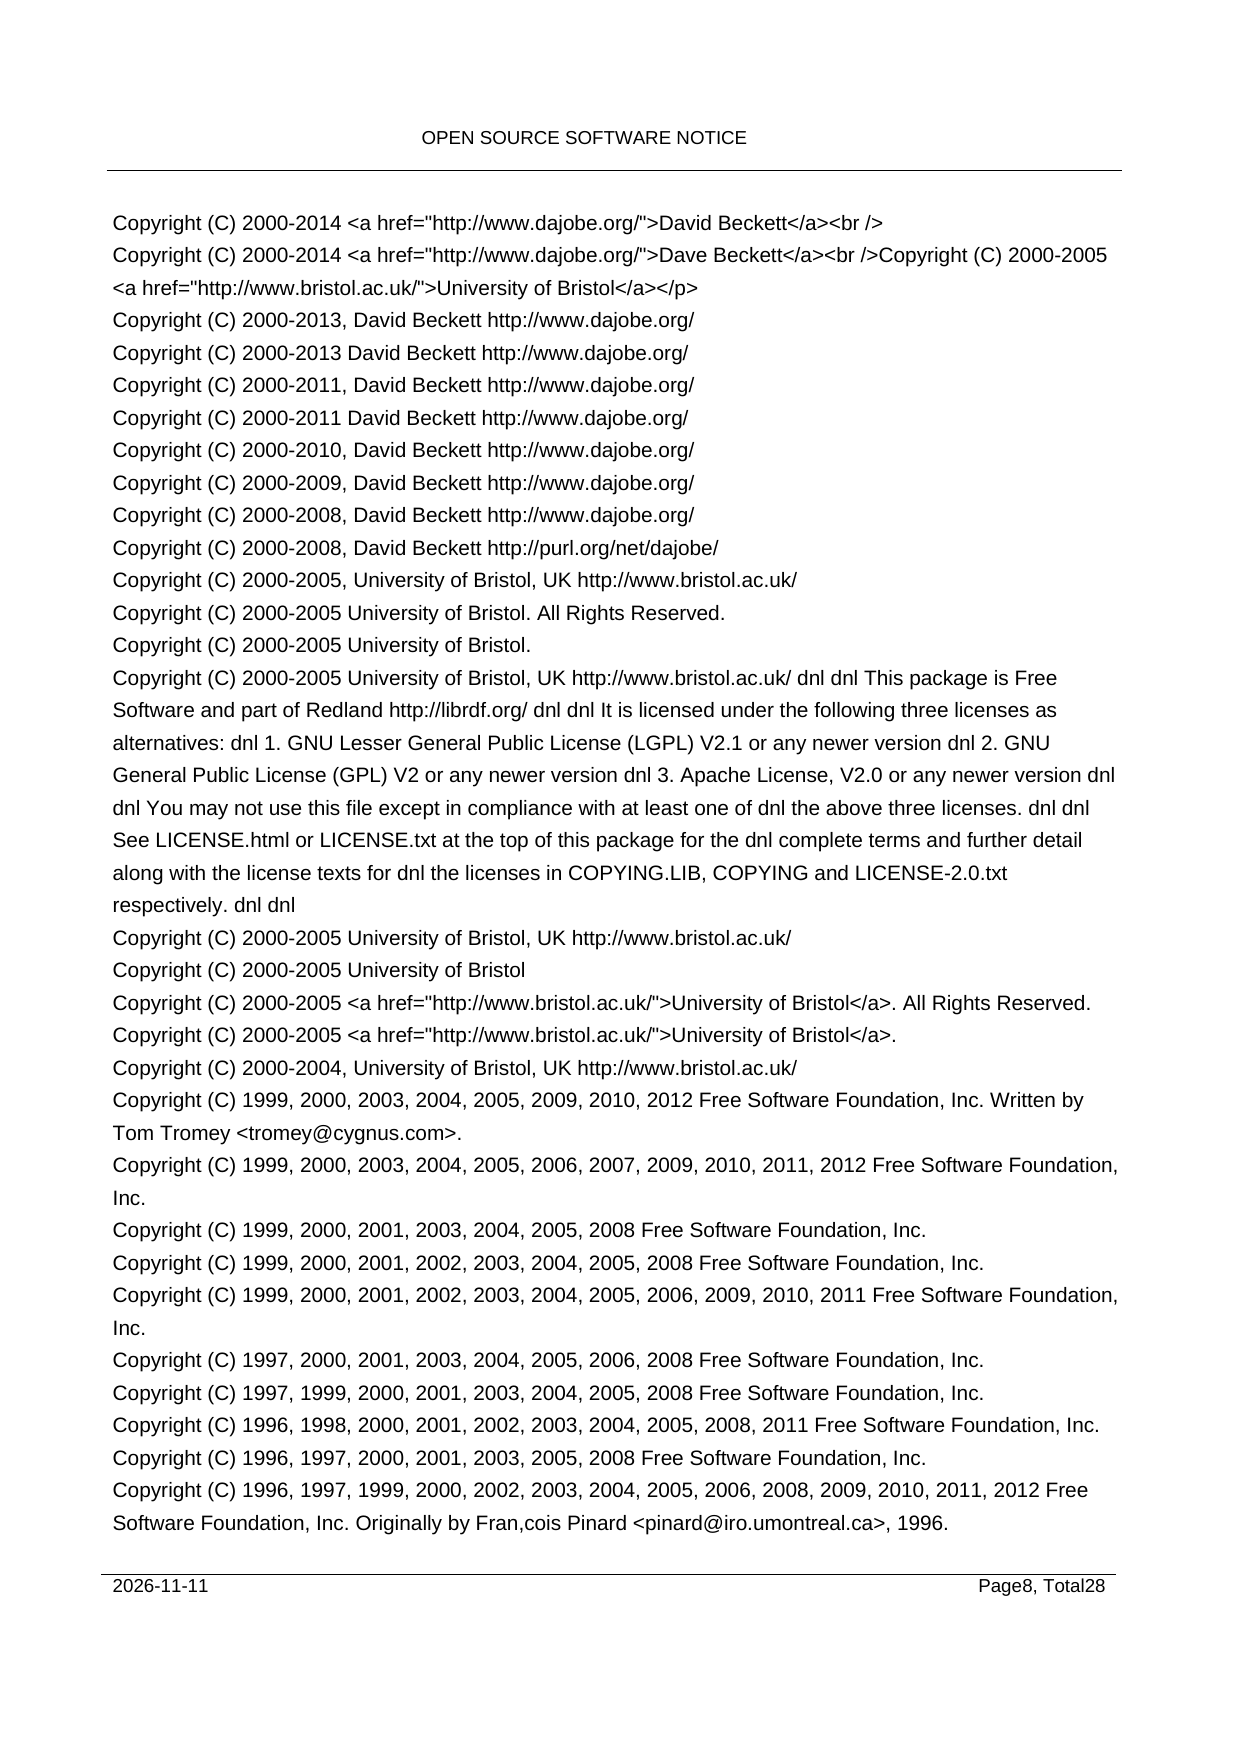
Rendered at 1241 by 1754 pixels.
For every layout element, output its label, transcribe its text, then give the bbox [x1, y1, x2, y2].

text Copyright (C) 2000-2011 David Beckett http://www.dajobe.org/ [112, 401, 1128, 434]
text Copyright (C) 2000-2009, David Beckett http://www.dajobe.org/ [112, 466, 1128, 499]
text Copyright (C) 2000-2005, University of Bristol, UK http://www.bristol.ac.uk/ [112, 564, 1128, 596]
text Copyright (C) 2000-2005 <a href="http://www.bristol.ac.uk/">University of Bristol</a>. All Rights Reserved. [112, 986, 1128, 1019]
text Copyright (C) 1999, 2000, 2003, 2004, 2005, 2009, 2010, 2012 Free Software Foundation, Inc. Written by Tom Tromey <tromey@cygnus.com>. [112, 1084, 1128, 1149]
text Copyright (C) 1999, 2000, 2001, 2003, 2004, 2005, 2008 Free Software Foundation, Inc. [112, 1214, 1128, 1246]
text Copyright (C) 2000-2013, David Beckett http://www.dajobe.org/ [112, 304, 1128, 336]
text Copyright (C) 2000-2010, David Beckett http://www.dajobe.org/ [112, 434, 1128, 466]
text Copyright (C) 1996, 1998, 2000, 2001, 2002, 2003, 2004, 2005, 2008, 2011 Free Software Foundation, Inc. [112, 1409, 1128, 1441]
text Copyright (C) 1996, 1997, 1999, 2000, 2002, 2003, 2004, 2005, 2006, 2008, 2009, 2010, 2011, 2012 Free Software Foundation, Inc. Originally by Fran,cois Pinard <pinard@iro.umontreal.ca>, 1996. [112, 1474, 1128, 1539]
text Copyright (C) 2000-2004, University of Bristol, UK http://www.bristol.ac.uk/ [112, 1051, 1128, 1084]
text Copyright (C) 2000-2005 University of Bristol, UK http://www.bristol.ac.uk/ [112, 921, 1128, 954]
text Copyright (C) 1999, 2000, 2001, 2002, 2003, 2004, 2005, 2008 Free Software Foundation, Inc. [112, 1246, 1128, 1279]
text Copyright (C) 2000-2005 University of Bristol, UK http://www.bristol.ac.uk/ dnl dnl This package is Free Software and part of Redland http://librdf.org/ dnl dnl It is licensed under the following three licenses as alternatives: dnl 1. GNU Lesser General Public License (LGPL) V2.1 or any newer version dnl 2. GNU General Public License (GPL) V2 or any newer version dnl 3. Apache License, V2.0 or any newer version dnl dnl You may not use this file except in compliance with at least one of dnl the above three licenses. dnl dnl See LICENSE.html or LICENSE.txt at the top of this package for the dnl complete terms and further detail along with the license texts for dnl the licenses in COPYING.LIB, COPYING and LICENSE-2.0.txt respectively. dnl dnl [112, 661, 1128, 921]
text Copyright (C) 1997, 2000, 2001, 2003, 2004, 2005, 2006, 2008 Free Software Foundation, Inc. [112, 1344, 1128, 1376]
text Copyright (C) 2000-2008, David Beckett http://purl.org/net/dajobe/ [112, 531, 1128, 564]
text Copyright (C) 2000-2005 University of Bristol [112, 954, 1128, 986]
text Copyright (C) 1999, 2000, 2001, 2002, 2003, 2004, 2005, 2006, 2009, 2010, 2011 Free Software Foundation, Inc. [112, 1279, 1128, 1344]
text Copyright (C) 2000-2014 <a href="http://www.dajobe.org/">Dave Beckett</a><br />Copyright (C) 2000-2005 <a href="http://www.bristol.ac.uk/">University of Bristol</a></p> [112, 239, 1128, 304]
text Copyright (C) 2000-2005 <a href="http://www.bristol.ac.uk/">University of Bristol</a>. [112, 1019, 1128, 1051]
text Copyright (C) 1996, 1997, 2000, 2001, 2003, 2005, 2008 Free Software Foundation, Inc. [112, 1441, 1128, 1474]
text Copyright (C) 2000-2011, David Beckett http://www.dajobe.org/ [112, 369, 1128, 401]
text Copyright (C) 1999, 2000, 2003, 2004, 2005, 2006, 2007, 2009, 2010, 2011, 2012 Free Software Foundation, Inc. [112, 1149, 1128, 1214]
text Copyright (C) 2000-2008, David Beckett http://www.dajobe.org/ [112, 499, 1128, 531]
text Copyright (C) 1997, 1999, 2000, 2001, 2003, 2004, 2005, 2008 Free Software Foundation, Inc. [112, 1376, 1128, 1409]
text Copyright (C) 2000-2005 University of Bristol. [112, 629, 1128, 661]
text Copyright (C) 2000-2014 <a href="http://www.dajobe.org/">David Beckett</a><br /> [112, 206, 1128, 239]
text Copyright (C) 2000-2013 David Beckett http://www.dajobe.org/ [112, 336, 1128, 369]
text Copyright (C) 2000-2005 University of Bristol. All Rights Reserved. [112, 596, 1128, 629]
